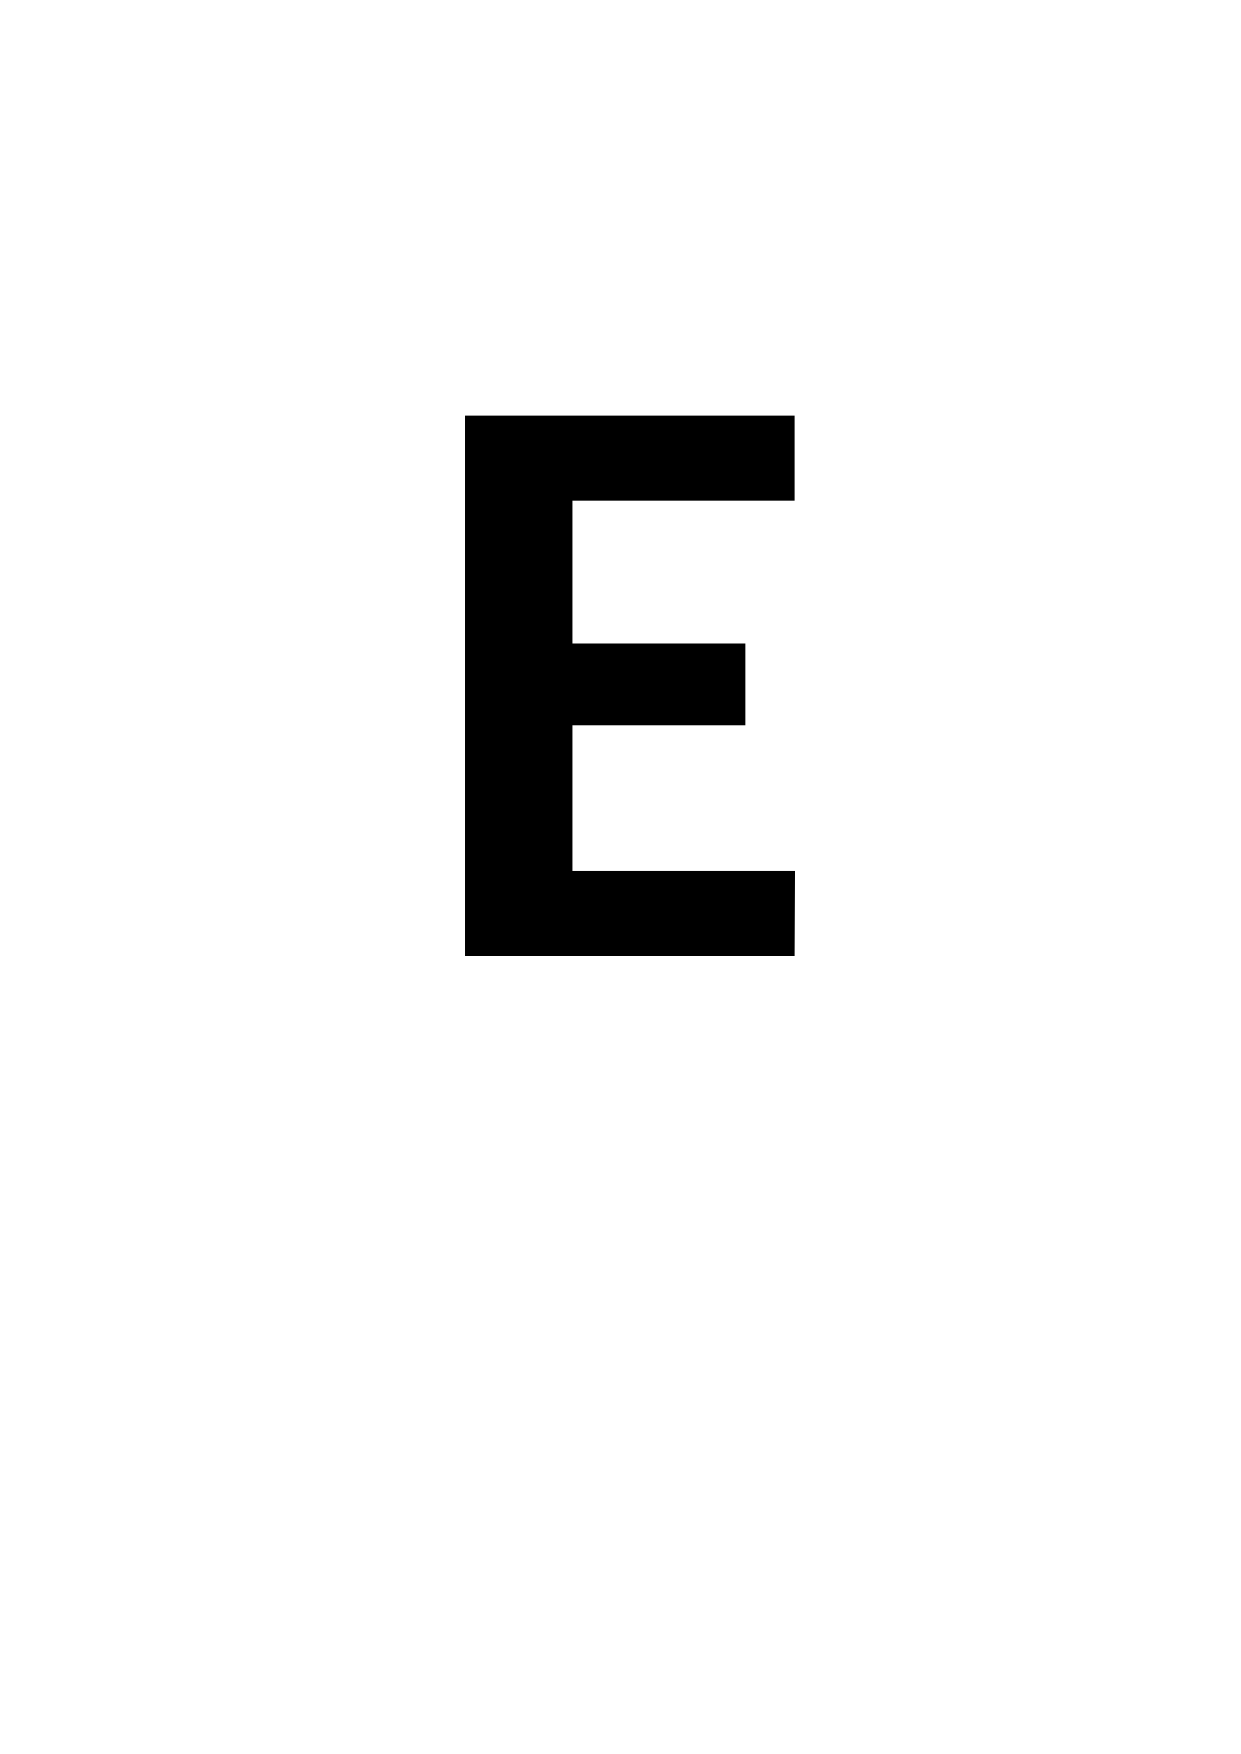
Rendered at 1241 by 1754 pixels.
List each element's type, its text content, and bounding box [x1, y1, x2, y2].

text E [148, 148, 1093, 1165]
